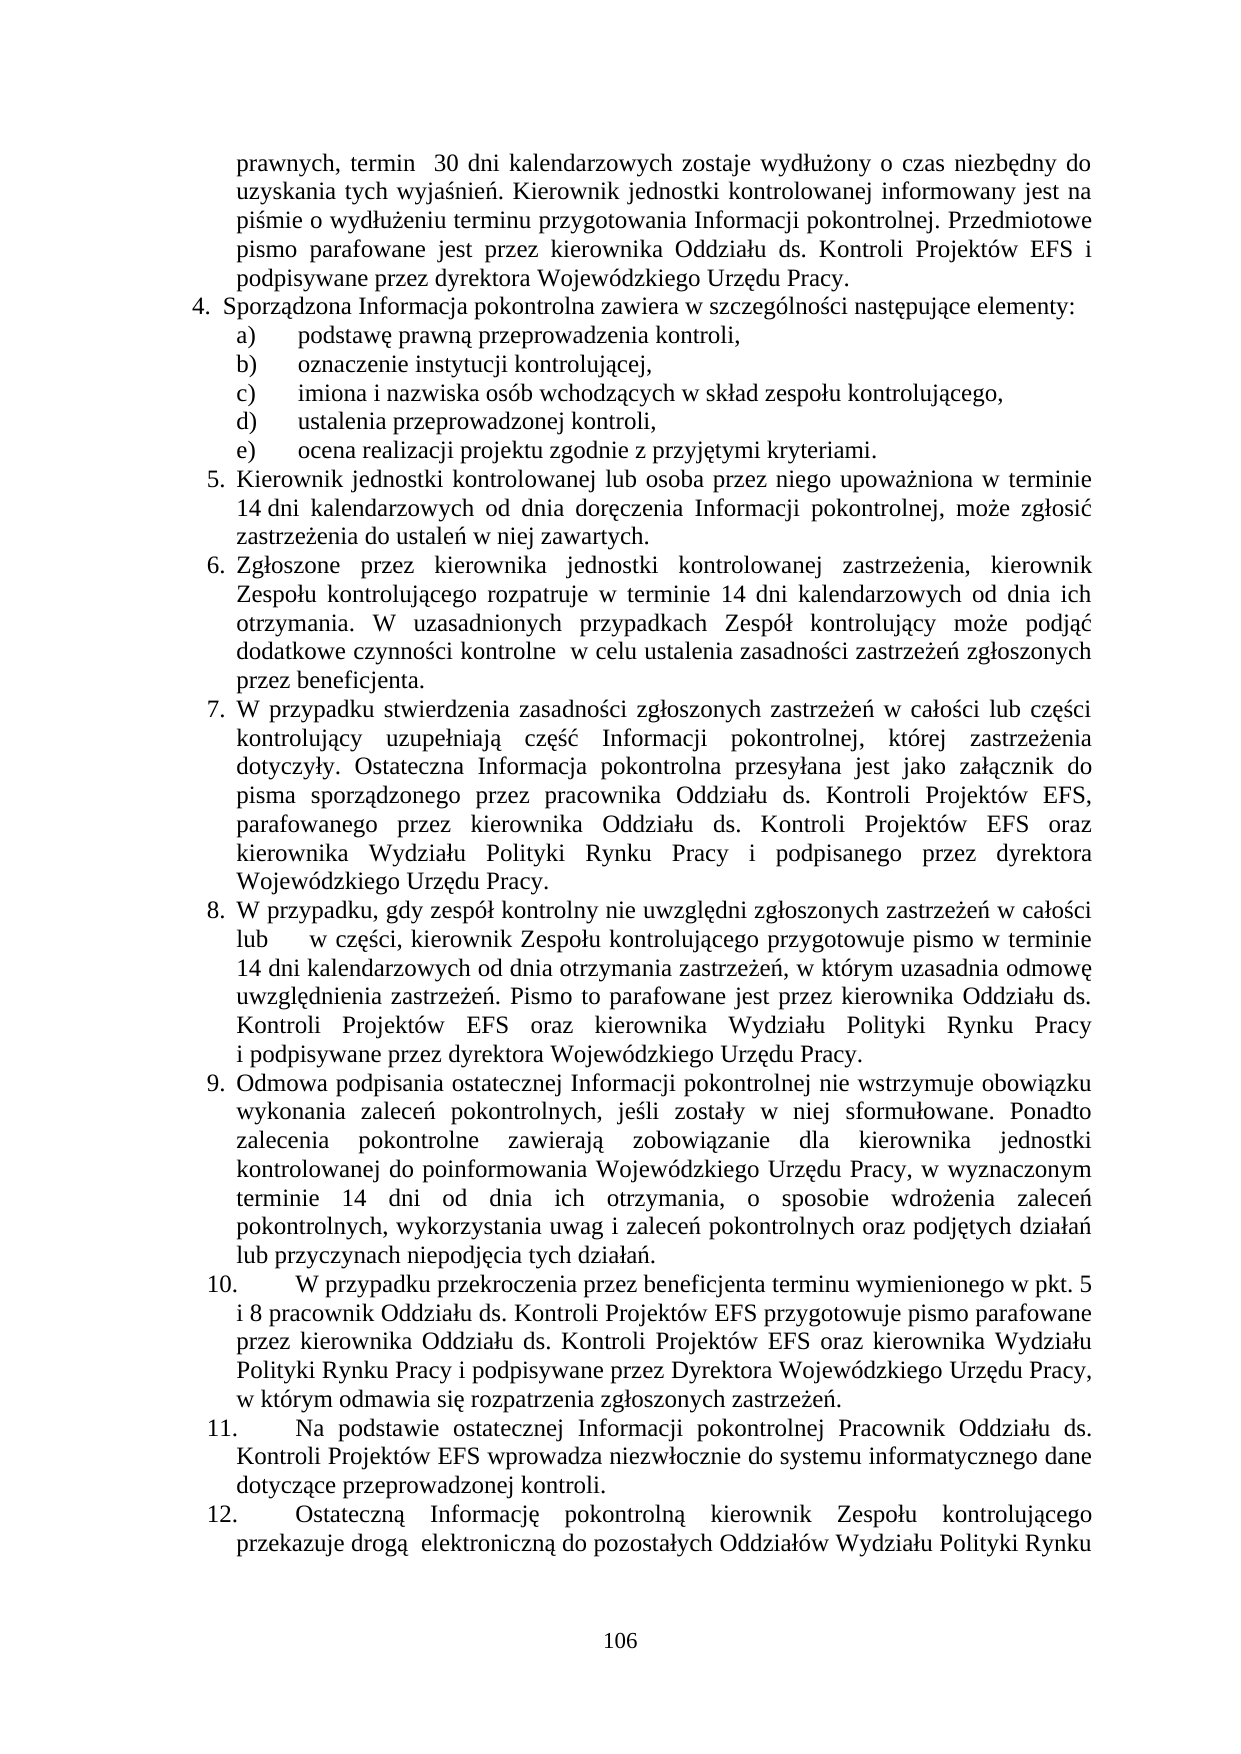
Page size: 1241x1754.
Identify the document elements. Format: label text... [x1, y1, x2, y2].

list imiona i nazwiska osób wchodzących w skład zespołu kontrolującego, [236, 378, 1093, 406]
list Na podstawie ostatecznej Informacji pokontrolnej Pracownik Oddziału ds. Kontroli Projektów EFS wprowadza niezwłocznie do systemu informatycznego dane dotyczące przeprowadzonej kontroli. [207, 1413, 1093, 1499]
list podstawę prawną przeprowadzenia kontroli, [236, 320, 1093, 349]
list ocena realizacji projektu zgodnie z przyjętymi kryteriami. [236, 435, 1093, 464]
list W przypadku stwierdzenia zasadności zgłoszonych zastrzeżeń w całości lub części kontrolujący uzupełniają część Informacji pokontrolnej, której zastrzeżenia dotyczyły. Ostateczna Informacja pokontrolna przesyłana jest jako załącznik do pisma sporządzonego przez pracownika Oddziału ds. Kontroli Projektów EFS, parafowanego przez kierownika Oddziału ds. Kontroli Projektów EFS oraz kierownika Wydziału Polityki Rynku Pracy i podpisanego przez dyrektora Wojewódzkiego Urzędu Pracy. [207, 694, 1093, 895]
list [207, 1499, 1093, 1556]
list W przypadku przekroczenia przez beneficjenta terminu wymienionego w pkt. 5 i 8 pracownik Oddziału ds. Kontroli Projektów EFS przygotowuje pismo parafowane przez kierownika Oddziału ds. Kontroli Projektów EFS oraz kierownika Wydziału Polityki Rynku Pracy i podpisywane przez Dyrektora Wojewódzkiego Urzędu Pracy, w którym odmawia się rozpatrzenia zgłoszonych zastrzeżeń. [207, 1269, 1093, 1413]
list ustalenia przeprowadzonej kontroli, [236, 406, 1093, 435]
list Kierownik jednostki kontrolowanej lub osoba przez niego upoważniona w terminie 14 dni kalendarzowych od dnia doręczenia Informacji pokontrolnej, może zgłosić zastrzeżenia do ustaleń w niej zawartych. [207, 464, 1093, 550]
list Odmowa podpisania ostatecznej Informacji pokontrolnej nie wstrzymuje obowiązku wykonania zaleceń pokontrolnych, jeśli zostały w niej sformułowane. Ponadto zalecenia pokontrolne zawierają zobowiązanie dla kierownika jednostki kontrolowanej do poinformowania Wojewódzkiego Urzędu Pracy, w wyznaczonym terminie 14 dni od dnia ich otrzymania, o sposobie wdrożenia zaleceń pokontrolnych, wykorzystania uwag i zaleceń pokontrolnych oraz podjętych działań lub przyczynach niepodjęcia tych działań. [207, 1068, 1093, 1269]
list oznaczenie instytucji kontrolującej, [236, 349, 1093, 378]
list Zgłoszone przez kierownika jednostki kontrolowanej zastrzeżenia, kierownik Zespołu kontrolującego rozpatruje w terminie 14 dni kalendarzowych od dnia ich otrzymania. W uzasadnionych przypadkach Zespół kontrolujący może podjąć dodatkowe czynności kontrolne w celu ustalenia zasadności zastrzeżeń zgłoszonych przez beneficjenta. [207, 550, 1093, 694]
list W przypadku, gdy zespół kontrolny nie uwzględni zgłoszonych zastrzeżeń w całości lub w części, kierownik Zespołu kontrolującego przygotowuje pismo w terminie 14 dni kalendarzowych od dnia otrzymania zastrzeżeń, w którym uzasadnia odmowę uwzględnienia zastrzeżeń. Pismo to parafowane jest przez kierownika Oddziału ds. Kontroli Projektów EFS oraz kierownika Wydziału Polityki Rynku Pracy i podpisywane przez dyrektora Wojewódzkiego Urzędu Pracy. [207, 895, 1093, 1068]
list Sporządzona Informacja pokontrolna zawiera w szczególności następujące elementy: [192, 291, 1093, 320]
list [192, 148, 1093, 291]
